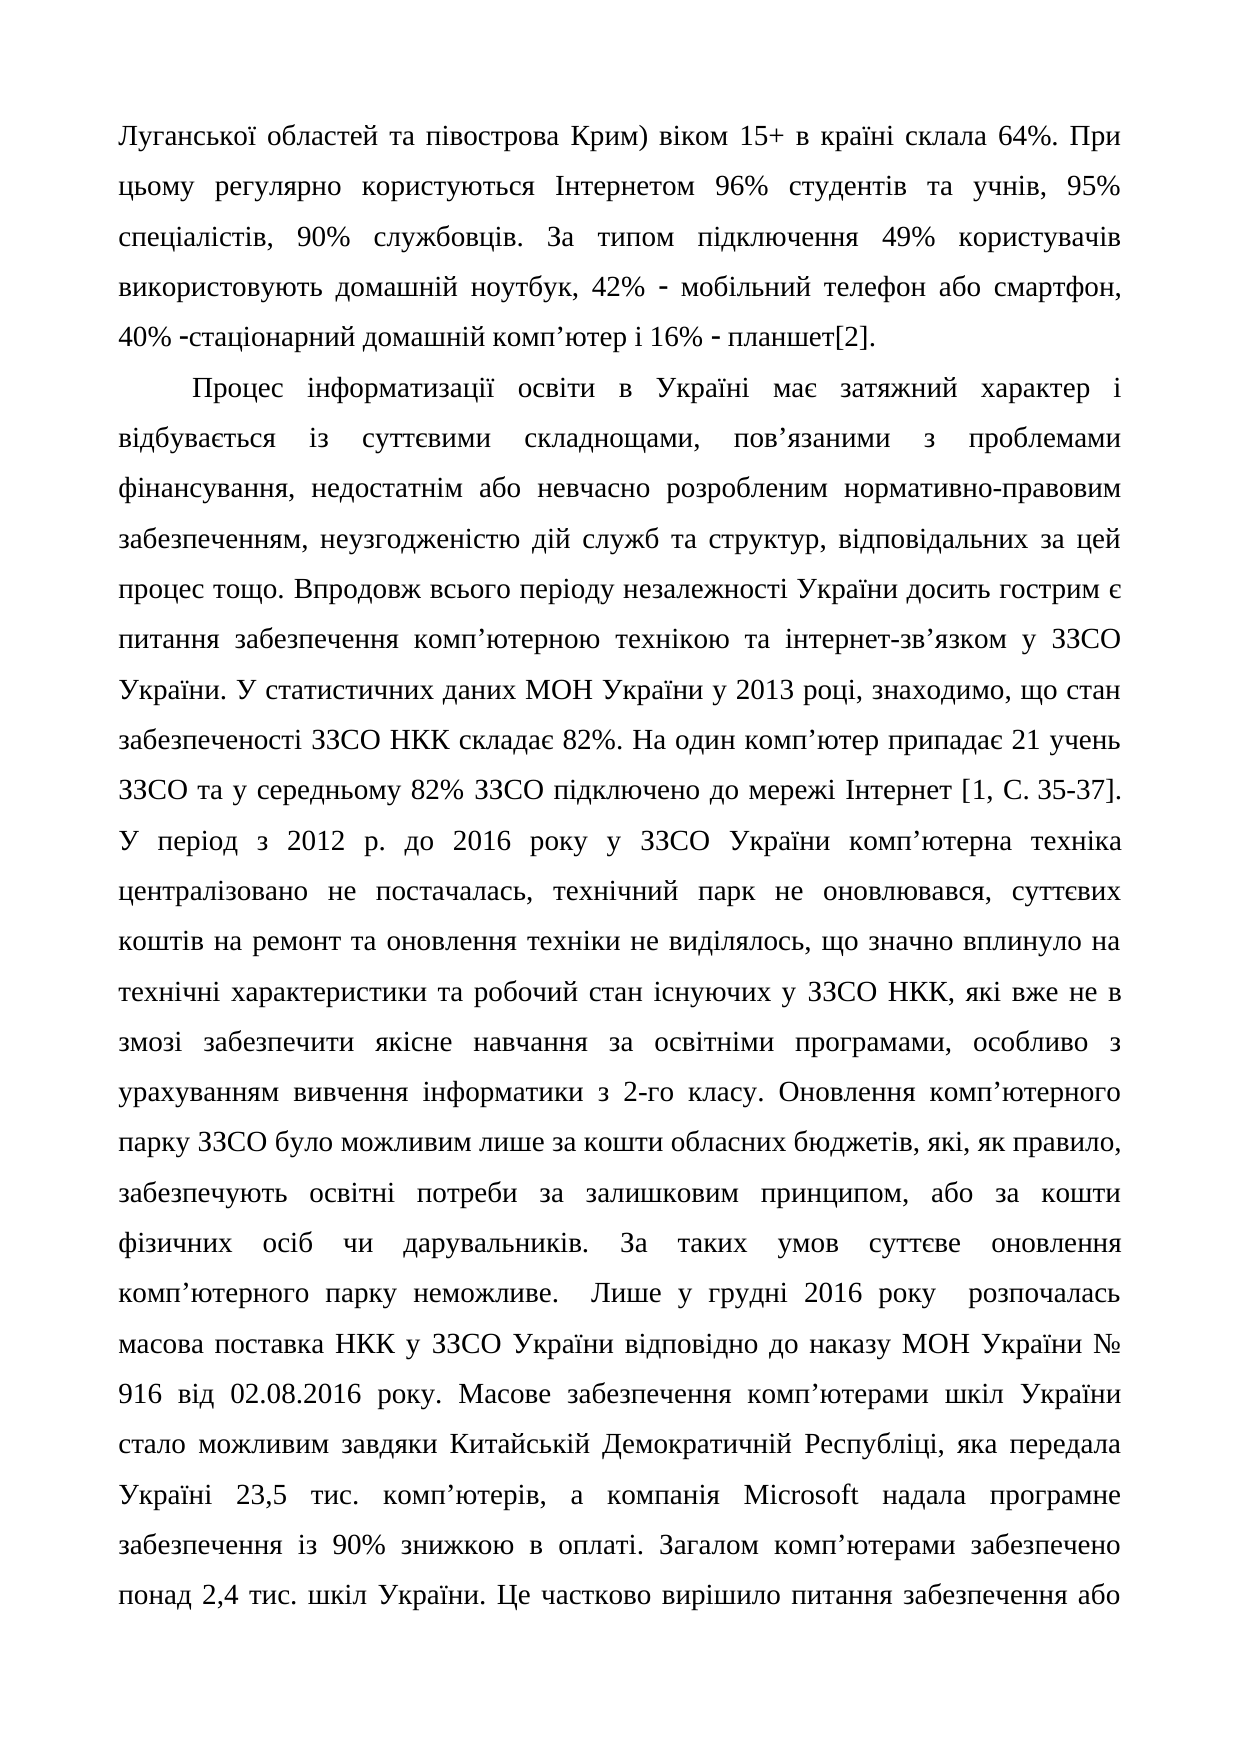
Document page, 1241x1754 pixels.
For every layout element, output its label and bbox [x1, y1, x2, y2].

text [118, 118, 1122, 353]
text [118, 370, 1122, 1611]
